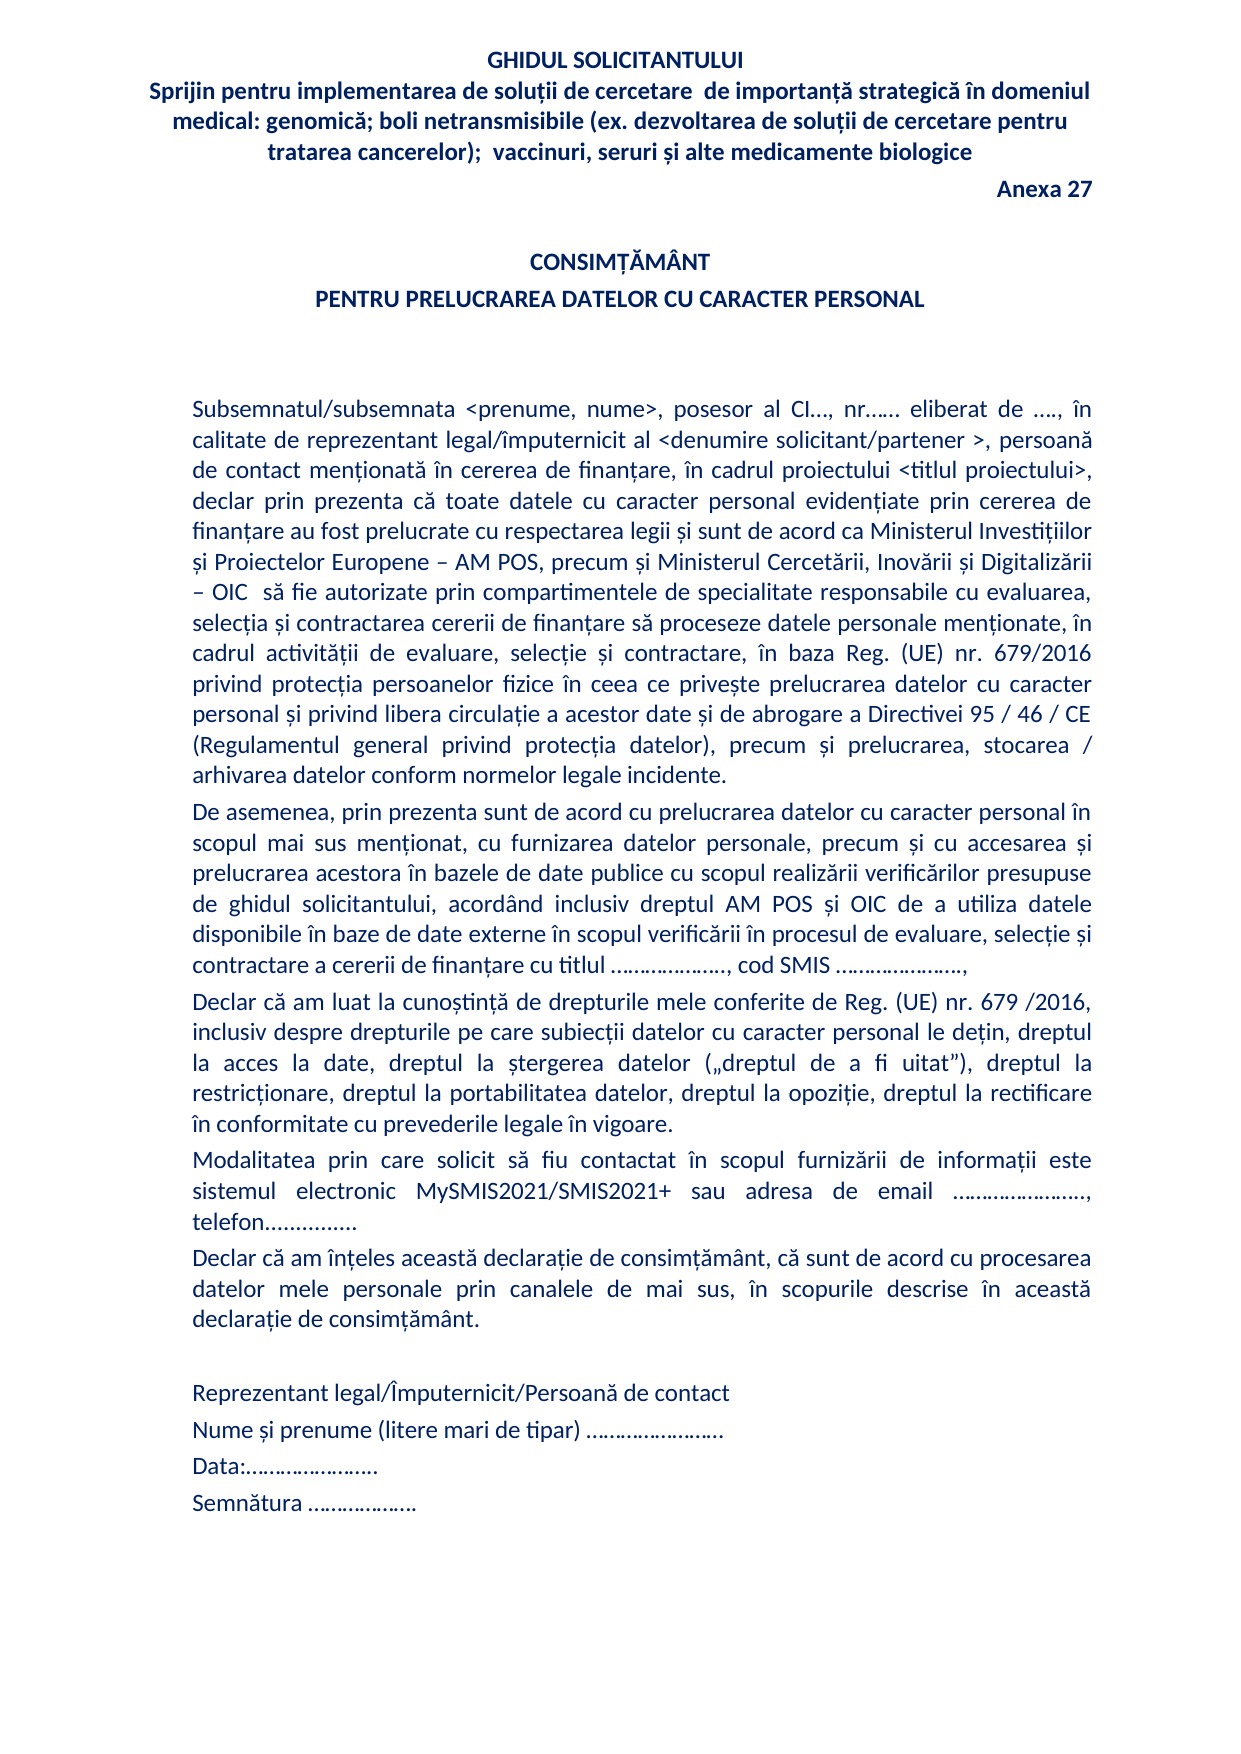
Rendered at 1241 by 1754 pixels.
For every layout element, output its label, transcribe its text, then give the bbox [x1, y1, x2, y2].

text Reprezentant legal/Împuternicit/Persoană de contact [192, 1377, 1093, 1407]
text CONSIMȚĂMÂNT [148, 246, 1093, 277]
text Subsemnatul/subsemnata <prenume, nume>, posesor al CI…, nr…… eliberat de …., în calitate de reprezentant legal/împuternicit al <denumire solicitant/partener >, persoană de contact menționată în cererea de finanțare, în cadrul proiectului <titlul proiectului>, declar prin prezenta că toate datele cu caracter personal evidențiate prin cererea de finanțare au fost prelucrate cu respectarea legii și sunt de acord ca Ministerul Investițiilor și Proiectelor Europene – AM POS, precum și Ministerul Cercetării, Inovării și Digitalizării – OIC să fie autorizate prin compartimentele de specialitate responsabile cu evaluarea, selecția și contractarea cererii de finanțare să proceseze datele personale menționate, în cadrul activității de evaluare, selecție și contractare, în baza Reg. (UE) nr. 679/2016 privind protecția persoanelor fizice în ceea ce privește prelucrarea datelor cu caracter personal și privind libera circulație a acestor date și de abrogare a Directivei 95 / 46 / CE (Regulamentul general privind protecția datelor), precum și prelucrarea, stocarea / arhivarea datelor conform normelor legale incidente. [192, 393, 1093, 790]
text Data:………………….. [192, 1451, 1093, 1481]
text Semnătura ………………. [192, 1487, 1093, 1518]
text Declar că am înțeles această declarație de consimțământ, că sunt de acord cu procesarea datelor mele personale prin canalele de mai sus, în scopurile descrise în această declarație de consimțământ. [192, 1242, 1093, 1334]
text Anexa 27 [148, 173, 1093, 203]
text Modalitatea prin care solicit să fiu contactat în scopul furnizării de informații este sistemul electronic MySMIS2021/SMIS2021+ sau adresa de email ………………….., telefon............... [192, 1144, 1093, 1236]
text Nume și prenume (litere mari de tipar) …………………… [192, 1414, 1093, 1444]
text Declar că am luat la cunoștință de drepturile mele conferite de Reg. (UE) nr. 679 /2016, inclusiv despre drepturile pe care subiecții datelor cu caracter personal le dețin, dreptul la acces la date, dreptul la ștergerea datelor („dreptul de a fi uitat”), dreptul la restricționare, dreptul la portabilitatea datelor, dreptul la opoziție, dreptul la rectificare în conformitate cu prevederile legale în vigoare. [192, 986, 1093, 1138]
text PENTRU PRELUCRAREA DATELOR CU CARACTER PERSONAL [148, 283, 1093, 313]
text De asemenea, prin prezenta sunt de acord cu prelucrarea datelor cu caracter personal în scopul mai sus menționat, cu furnizarea datelor personale, precum și cu accesarea și prelucrarea acestora în bazele de date publice cu scopul realizării verificărilor presupuse de ghidul solicitantului, acordând inclusiv dreptul AM POS și OIC de a utiliza datele disponibile în baze de date externe în scopul verificării în procesul de evaluare, selecție și contractare a cererii de finanțare cu titlul ……………….., cod SMIS …………………., [192, 796, 1093, 979]
